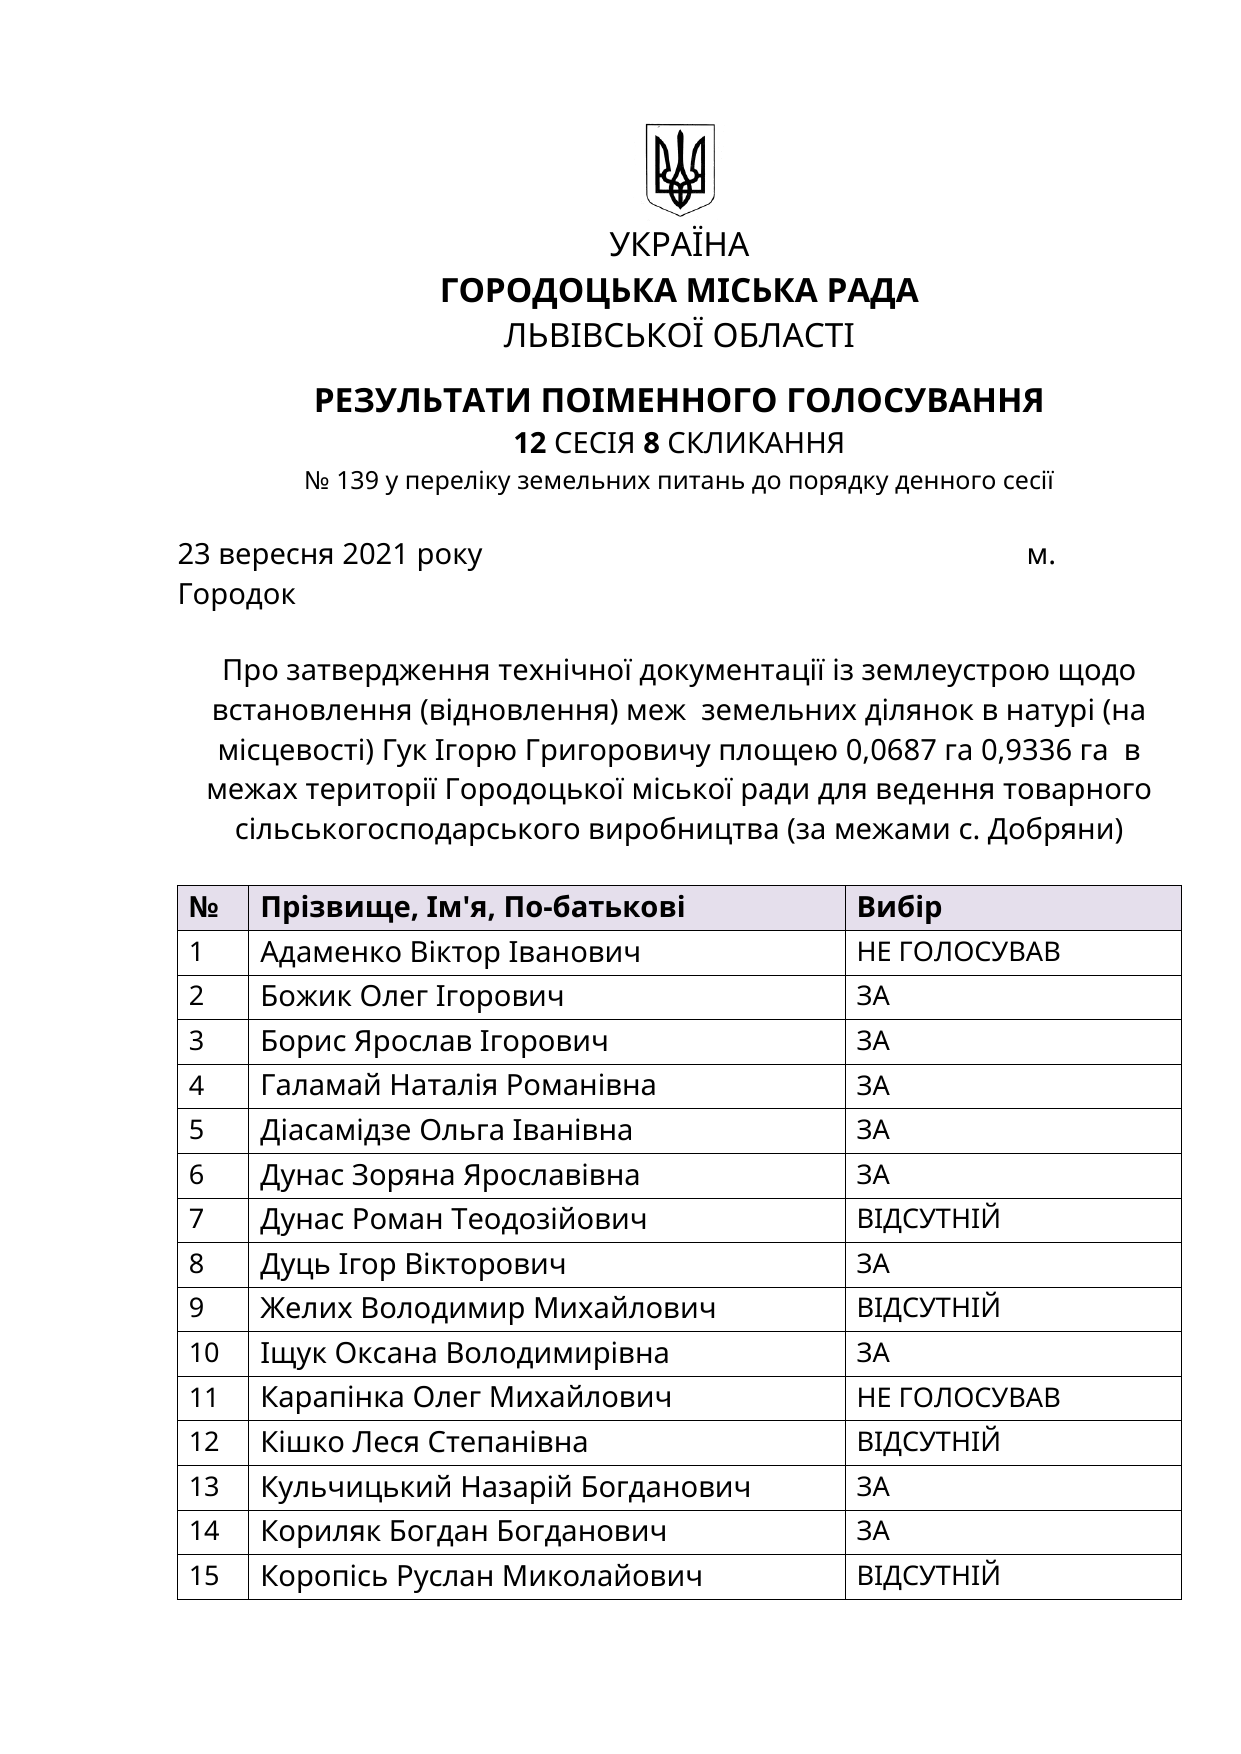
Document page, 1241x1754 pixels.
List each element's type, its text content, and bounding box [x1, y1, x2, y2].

table_cell Борис Ярослав Ігорович [249, 1020, 845, 1064]
table_cell Дуць Ігор Вікторович [249, 1243, 845, 1287]
table_cell 2 [178, 976, 248, 1019]
table_cell ВІДСУТНІЙ [846, 1555, 1181, 1599]
table_cell ВІДСУТНІЙ [846, 1199, 1181, 1242]
table_cell ЗА [846, 1020, 1181, 1064]
table_cell ЗА [846, 1243, 1181, 1287]
text ЛЬВІВСЬКОЇ ОБЛАСТІ [177, 312, 1181, 357]
table_header Вибір [846, 886, 1181, 930]
table_cell НЕ ГОЛОСУВАВ [846, 931, 1181, 974]
table_cell ЗА [846, 976, 1181, 1019]
table_cell 13 [178, 1466, 248, 1509]
table_cell ВІДСУТНІЙ [846, 1288, 1181, 1331]
table_cell Адаменко Віктор Іванович [249, 931, 845, 974]
table_cell Карапінка Олег Михайлович [249, 1377, 845, 1420]
text 12 СЕСІЯ 8 СКЛИКАННЯ [177, 423, 1181, 462]
table_cell ЗА [846, 1511, 1181, 1554]
table_cell Дунас Зоряна Ярославівна [249, 1154, 845, 1197]
table_cell Галамай Наталія Романівна [249, 1065, 845, 1108]
text № 139 у переліку земельних питань до порядку денного сесії [177, 462, 1181, 496]
table_cell 1 [178, 931, 248, 974]
table_header Прізвище, Ім'я, По-батькові [249, 886, 845, 930]
table_cell 6 [178, 1154, 248, 1197]
text 23 вересня 2021 року м. Городок [177, 533, 1181, 613]
table_cell Кішко Леся Степанівна [249, 1421, 845, 1465]
table_cell Желих Володимир Михайлович [249, 1288, 845, 1331]
table_cell 4 [178, 1065, 248, 1108]
table_cell ЗА [846, 1466, 1181, 1509]
text УКРАЇНА [177, 221, 1181, 266]
table_cell 9 [178, 1288, 248, 1331]
table_cell Дунас Роман Теодозійович [249, 1199, 845, 1242]
table_cell Іщук Оксана Володимирівна [249, 1332, 845, 1376]
table_header № [178, 886, 248, 930]
text Про затвердження технічної документації із землеустрою щодо встановлення (відновлення) меж земельних ділянок в натурі (на місцевості) Гук Ігорю Григоровичу площею 0,0687 га 0,9336 га в межах території Городоцької міської ради для ведення товарного сільськогосподарського виробництва (за межами с. Добряни) [177, 649, 1181, 848]
picture [633, 118, 726, 221]
table_cell Кориляк Богдан Богданович [249, 1511, 845, 1554]
table_cell 3 [178, 1020, 248, 1064]
table_cell 11 [178, 1377, 248, 1420]
table_cell 12 [178, 1421, 248, 1465]
table_cell 10 [178, 1332, 248, 1376]
table_cell Кульчицький Назарій Богданович [249, 1466, 845, 1509]
table_cell 5 [178, 1109, 248, 1153]
table_cell 15 [178, 1555, 248, 1599]
table_cell 7 [178, 1199, 248, 1242]
table_cell Коропісь Руслан Миколайович [249, 1555, 845, 1599]
table_cell 14 [178, 1511, 248, 1554]
table_cell 8 [178, 1243, 248, 1287]
table_cell НЕ ГОЛОСУВАВ [846, 1377, 1181, 1420]
table_cell ВІДСУТНІЙ [846, 1421, 1181, 1465]
table_cell ЗА [846, 1154, 1181, 1197]
table_cell ЗА [846, 1109, 1181, 1153]
table_cell ЗА [846, 1332, 1181, 1376]
text ГОРОДОЦЬКА МІСЬКА РАДА [177, 266, 1181, 312]
text РЕЗУЛЬТАТИ ПОІМЕННОГО ГОЛОСУВАННЯ [177, 377, 1181, 423]
table_cell Діасамідзе Ольга Іванівна [249, 1109, 845, 1153]
table_cell Божик Олег Ігорович [249, 976, 845, 1019]
table_cell ЗА [846, 1065, 1181, 1108]
